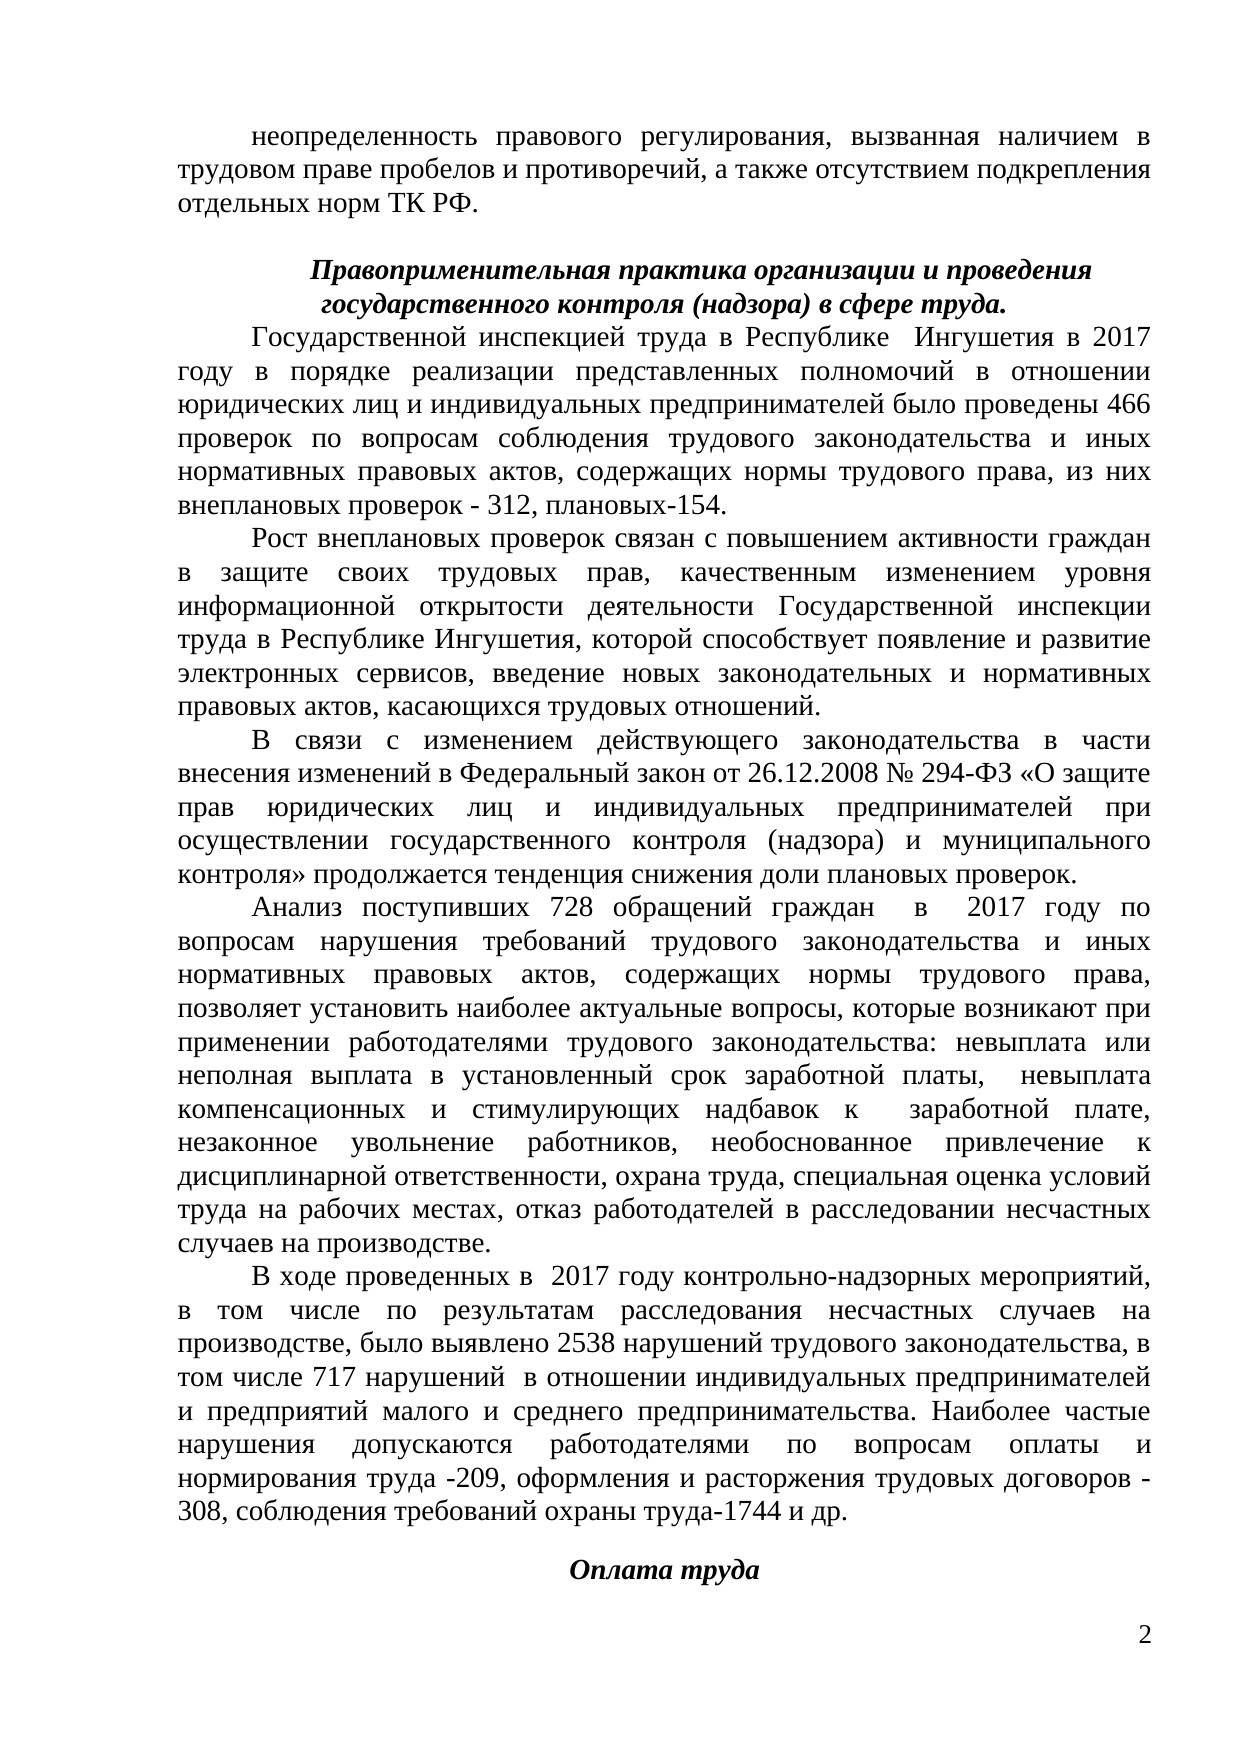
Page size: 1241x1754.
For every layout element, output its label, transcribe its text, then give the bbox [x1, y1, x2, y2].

text Оплата труда [177, 1552, 1152, 1586]
text Анализ поступивших 728 обращений граждан в 2017 году по вопросам нарушения требований трудового законодательства и иных нормативных правовых актов, содержащих нормы трудового права, позволяет установить наиболее актуальные вопросы, которые возникают при применении работодателями трудового законодательства: невыплата или неполная выплата в установленный срок заработной платы, невыплата компенсационных и стимулирующих надбавок к заработной плате, незаконное увольнение работников, необоснованное привлечение к дисциплинарной ответственности, охрана труда, специальная оценка условий труда на рабочих местах, отказ работодателей в расследовании несчастных случаев на производстве. [177, 889, 1152, 1258]
list В связи с изменением действующего законодательства в части внесения изменений в Федеральный закон от 26.12.2008 № 294-ФЗ «О защите прав юридических лиц и индивидуальных предпринимателей при осуществлении государственного контроля (надзора) и муниципального контроля» продолжается тенденция снижения доли плановых проверок. [177, 722, 1152, 889]
text Правоприменительная практика организации и проведения государственного контроля (надзора) в сфере труда. [177, 252, 1152, 319]
text неопределенность правового регулирования, вызванная наличием в трудовом праве пробелов и противоречий, а также отсутствием подкрепления отдельных норм ТК РФ. [177, 118, 1152, 219]
text Рост внеплановых проверок связан с повышением активности граждан в защите своих трудовых прав, качественным изменением уровня информационной открытости деятельности Государственной инспекции труда в Республике Ингушетия, которой способствует появление и развитие электронных сервисов, введение новых законодательных и нормативных правовых актов, касающихся трудовых отношений. [177, 521, 1152, 722]
text Государственной инспекцией труда в Республике Ингушетия в 2017 году в порядке реализации представленных полномочий в отношении юридических лиц и индивидуальных предпринимателей было проведены 466 проверок по вопросам соблюдения трудового законодательства и иных нормативных правовых актов, содержащих нормы трудового права, из них внеплановых проверок - 312, плановых-154. [177, 319, 1152, 521]
text В ходе проведенных в 2017 году контрольно-надзорных мероприятий, в том числе по результатам расследования несчастных случаев на производстве, было выявлено 2538 нарушений трудового законодательства, в том числе 717 нарушений в отношении индивидуальных предпринимателей и предприятий малого и среднего предпринимательства. Наиболее частые нарушения допускаются работодателями по вопросам оплаты и нормирования труда -209, оформления и расторжения трудовых договоров - 308, соблюдения требований охраны труда-1744 и др. [177, 1258, 1152, 1527]
